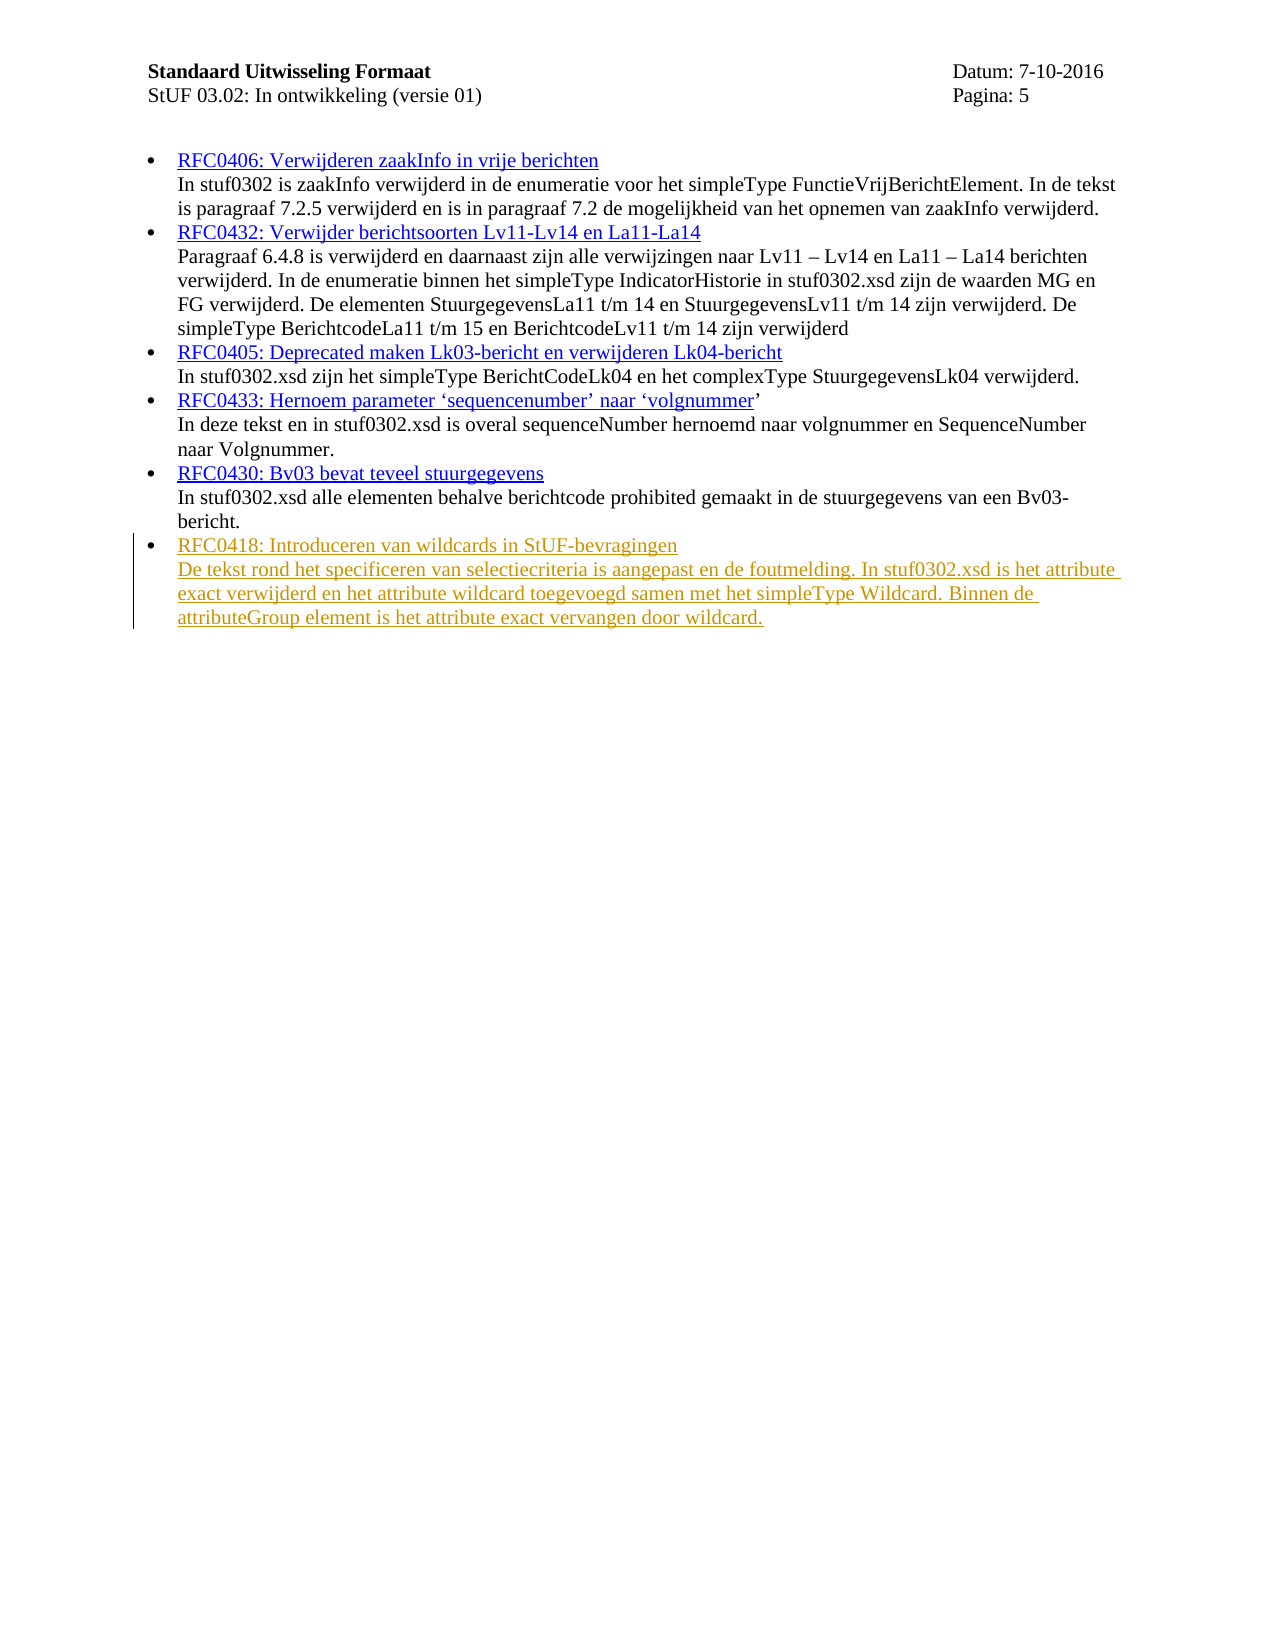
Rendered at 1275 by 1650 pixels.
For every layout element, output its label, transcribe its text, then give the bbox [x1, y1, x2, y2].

list RFC0432: Verwijder berichtsoorten Lv11-Lv14 en La11-La14 Paragraaf 6.4.8 is verwijderd en daarnaast zijn alle verwijzingen naar Lv11 – Lv14 en La11 – La14 berichten verwijderd. In de enumeratie binnen het simpleType IndicatorHistorie in stuf0302.xsd zijn de waarden MG en FG verwijderd. De elementen StuurgegevensLa11 t/m 14 en StuurgegevensLv11 t/m 14 zijn verwijderd. De simpleType BerichtcodeLa11 t/m 15 en BerichtcodeLv11 t/m 14 zijn verwijderd [148, 220, 1127, 340]
list RFC0405: Deprecated maken Lk03-bericht en verwijderen Lk04-bericht In stuf0302.xsd zijn het simpleType BerichtCodeLk04 en het complexType StuurgegevensLk04 verwijderd. [148, 340, 1127, 388]
list RFC0433: Hernoem parameter ‘sequencenumber’ naar ‘volgnummer’ In deze tekst en in stuf0302.xsd is overal sequenceNumber hernoemd naar volgnummer en SequenceNumber naar Volgnummer. [148, 388, 1127, 461]
list RFC0406: Verwijderen zaakInfo in vrije berichten In stuf0302 is zaakInfo verwijderd in de enumeratie voor het simpleType FunctieVrijBerichtElement. In de tekst is paragraaf 7.2.5 verwijderd en is in paragraaf 7.2 de mogelijkheid van het opnemen van zaakInfo verwijderd. [148, 148, 1127, 220]
list RFC0430: Bv03 bevat teveel stuurgegevens In stuf0302.xsd alle elementen behalve berichtcode prohibited gemaakt in de stuurgegevens van een Bv03-bericht. [148, 461, 1127, 533]
